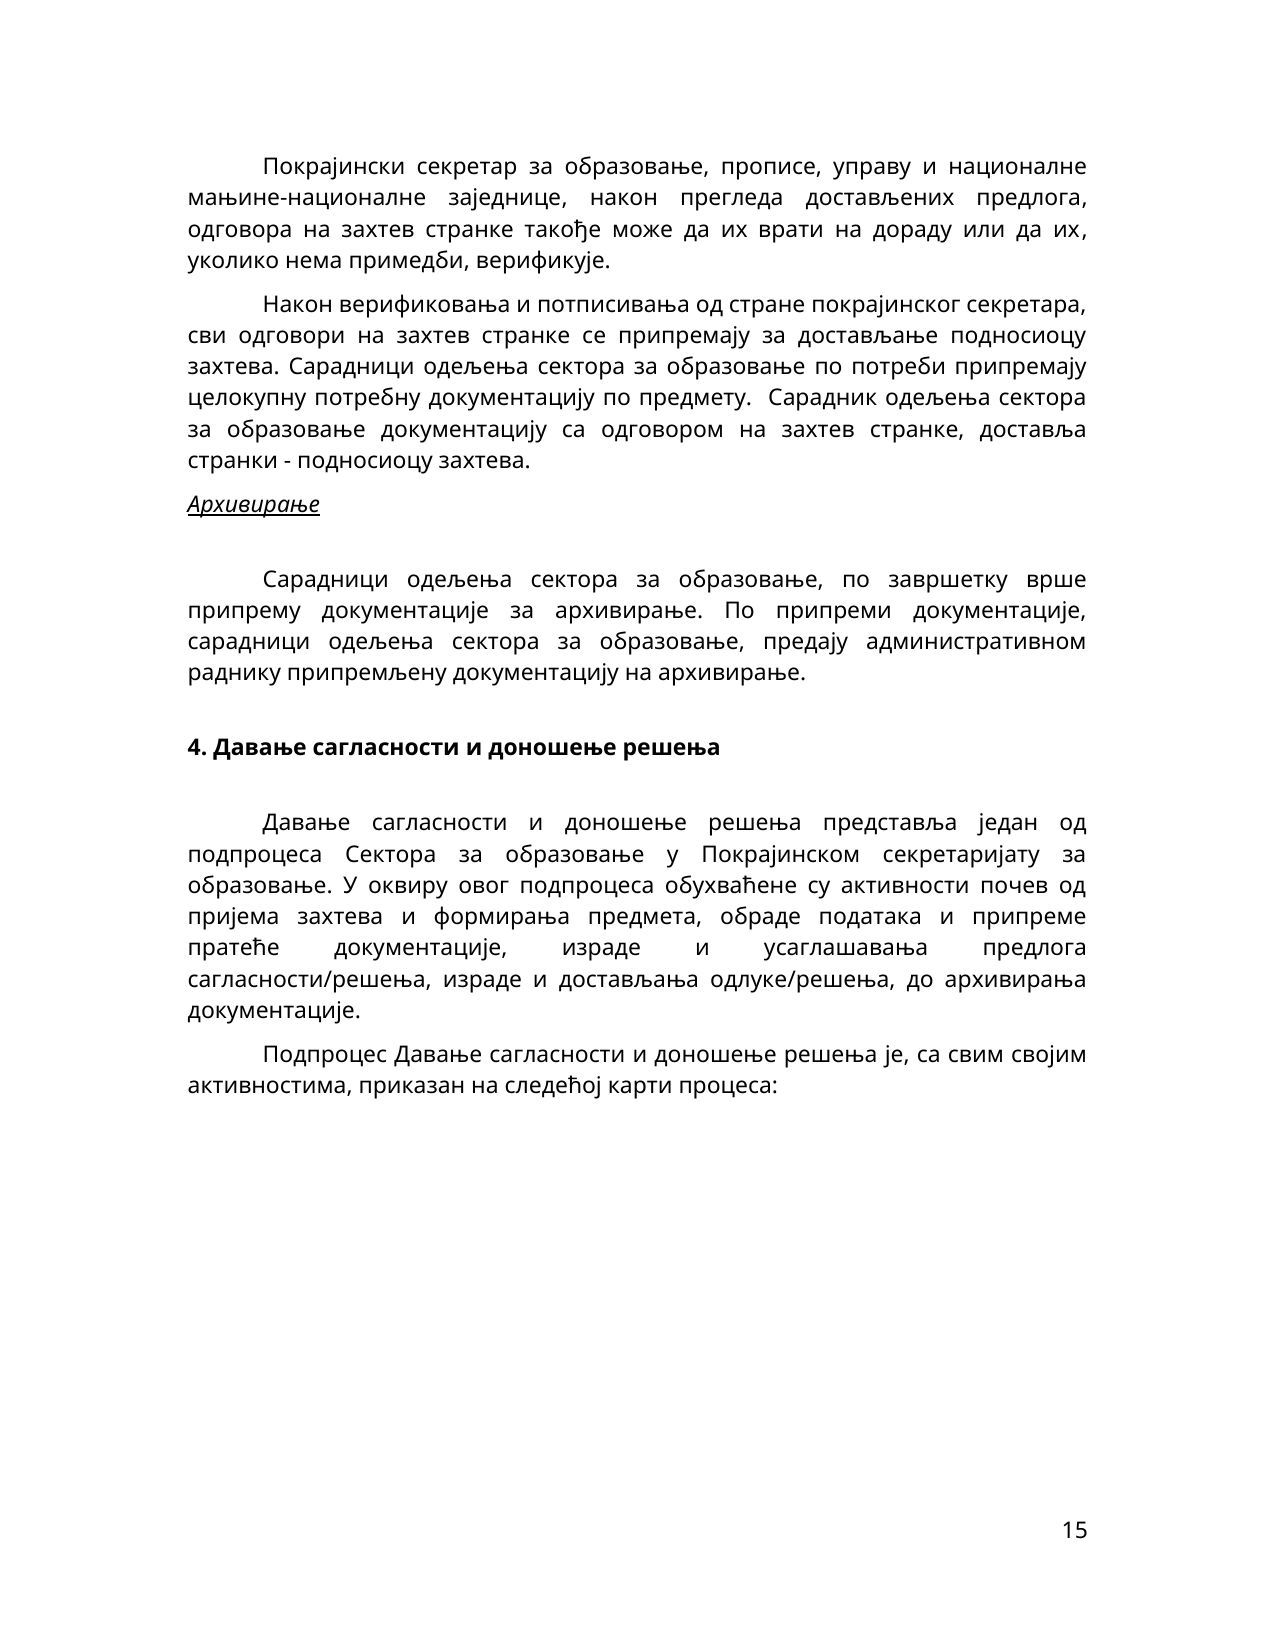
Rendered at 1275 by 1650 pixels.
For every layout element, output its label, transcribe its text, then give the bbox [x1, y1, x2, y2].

text 4. Давање сагласности и доношење решења [187, 731, 1087, 762]
text Давање сагласности и доношење решења представља један од подпроцеса Сектора за образовање у Покрајинском секретаријату за образовање. У оквиру овог подпроцеса обухваћене су активности почев од пријема захтева и формирања предмета, обраде података и припреме пратеће документације, израде и усаглашавања предлога сагласности/решења, израде и достављања одлуке/решења, до архивирања документације. [187, 806, 1087, 1025]
text Покрајински секретар за образовање, прописе, управу и националне мањине-националне заједнице, након прегледа достављених предлога, одговора на захтев странке такође може да их врати на дораду или да их, уколико нема примедби, верификује. [187, 150, 1087, 275]
text Сарадници одељења сектора за образовање, по завршетку врше припрему документације за архивирање. По припреми документације, сарадници одељења сектора за образовање, предају административном раднику припремљену документацију на архивирање. [187, 562, 1087, 687]
text Након верификовања и потписивања од стране покрајинског секретара, сви одговори на захтев странке се припремају за достављање подносиоцу захтева. Сарадници одељења сектора за образовање по потреби припремају целокупну потребну документацију по предмету. Сарадник одељења сектора за образовање документацију са одговором на захтев странке, доставља странки - подносиоцу захтева. [187, 287, 1087, 475]
text Подпроцес Давање сагласности и доношење решења је, са свим својим активностима, приказан на следећој карти процеса: [187, 1037, 1087, 1100]
text Архивирање [187, 487, 1087, 519]
